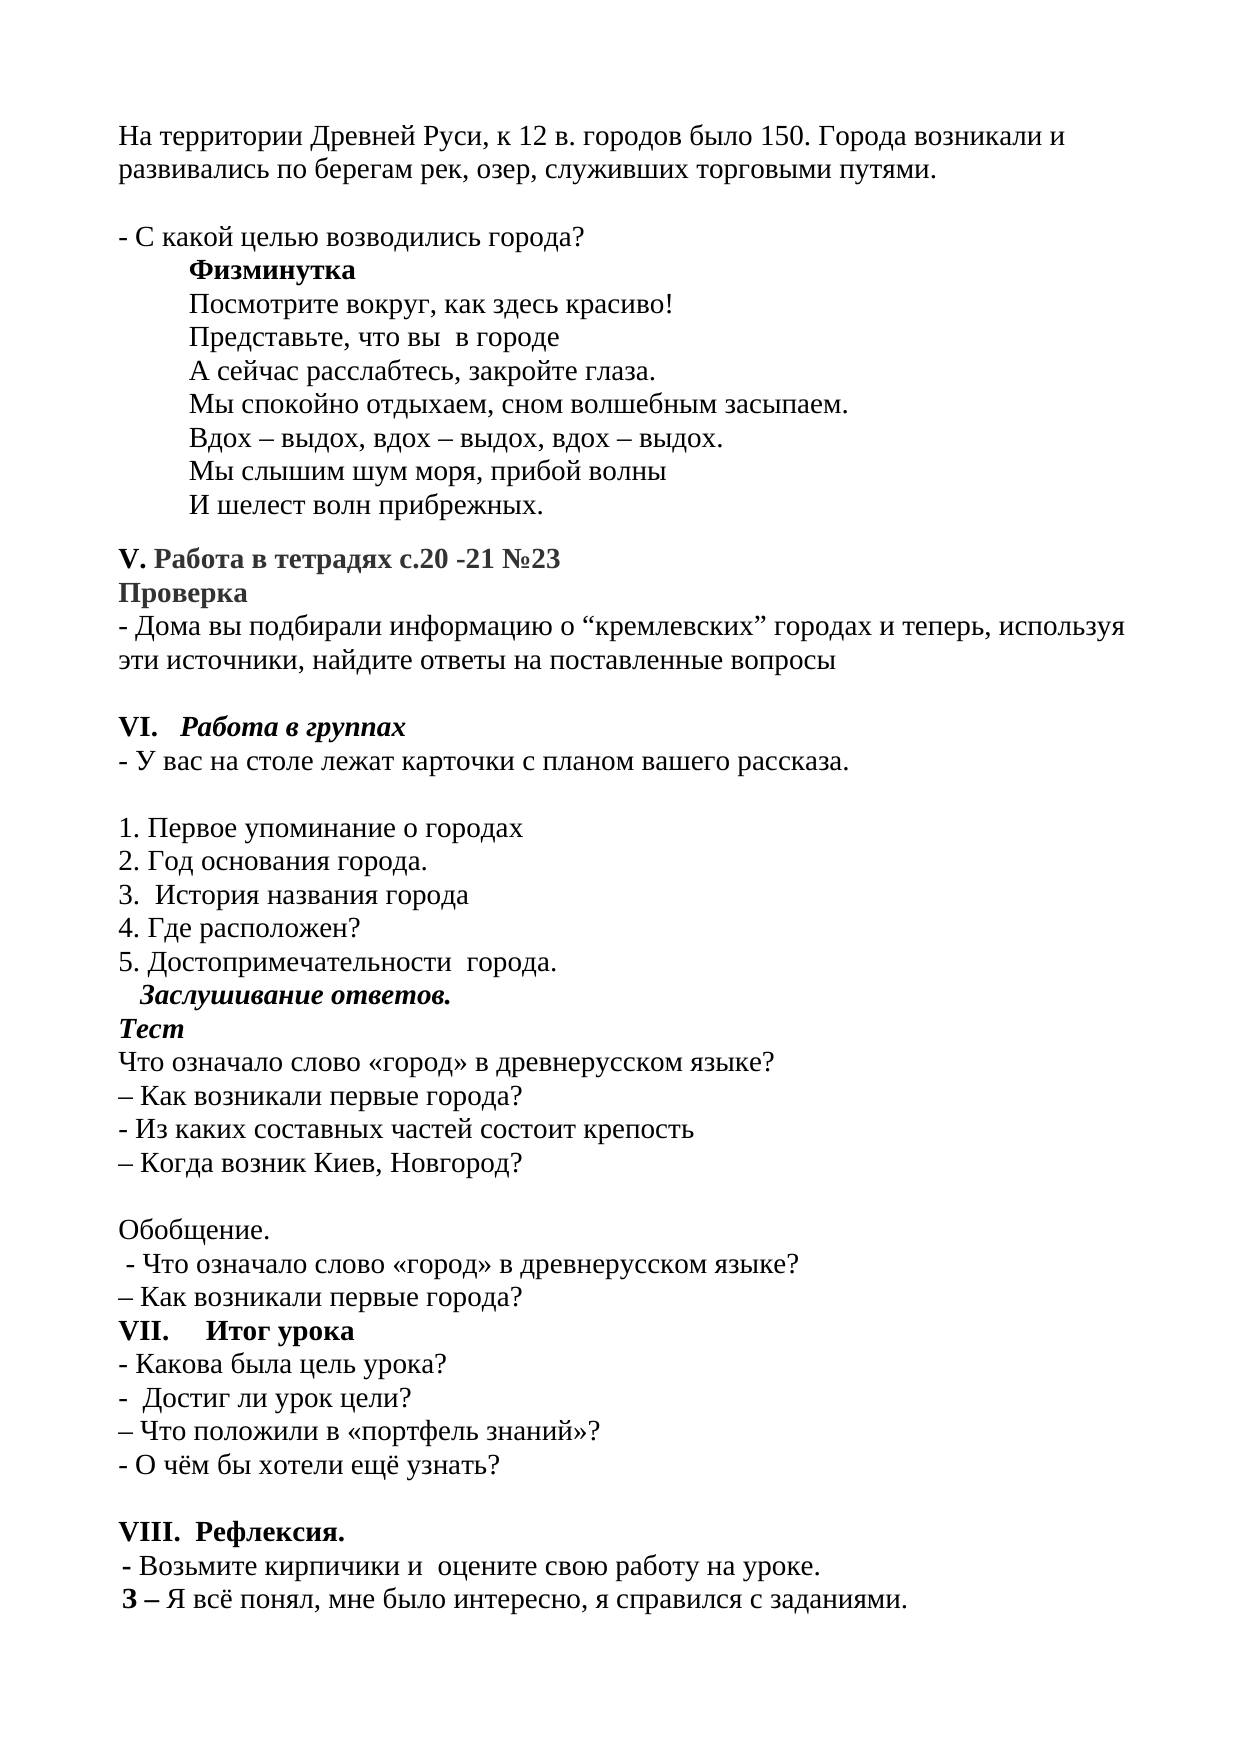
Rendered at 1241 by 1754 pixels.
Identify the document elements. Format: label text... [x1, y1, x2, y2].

list Физминутка [188, 252, 1152, 286]
text - О чём бы хотели ещё узнать? [118, 1447, 1152, 1481]
text Обобщение. [118, 1212, 1152, 1246]
list А сейчас расслабтесь, закройте глаза. [188, 353, 1152, 386]
list Мы спокойно отдыхаем, сном волшебным засыпаем. [188, 386, 1152, 420]
text 1. Первое упоминание о городах [118, 810, 1152, 843]
text Проверка [118, 575, 1152, 608]
text - С какой целью возводились города? [118, 219, 1152, 252]
list Вдох – выдох, вдох – выдох, вдох – выдох. [188, 420, 1152, 453]
text – Что положили в «портфель знаний»? [118, 1413, 1152, 1447]
text - Возьмите кирпичики и оцените свою работу на уроке. [122, 1548, 1152, 1581]
text 4. Где расположен? [118, 910, 1152, 944]
text 5. Достопримечательности города. [118, 944, 1152, 977]
text VI. Работа в группах [118, 709, 1152, 743]
text VII. Итог урока [118, 1313, 1152, 1346]
text 2. Год основания города. [118, 843, 1152, 877]
text VIII. Рефлексия. [118, 1514, 1152, 1548]
text - Что означало слово «город» в древнерусском языке? [118, 1246, 1152, 1279]
text - У вас на столе лежат карточки с планом вашего рассказа. [118, 743, 1152, 776]
text Что означало слово «город» в древнерусском языке? [118, 1044, 1152, 1078]
list И шелест волн прибрежных. [188, 487, 1152, 521]
text Тест [118, 1011, 1152, 1044]
text V. Работа в тетрадях с.20 -21 №23 [118, 541, 1152, 575]
list Мы слышим шум моря, прибой волны [188, 453, 1152, 487]
list Представьте, что вы в городе [188, 319, 1152, 353]
text 3. История названия города [118, 877, 1152, 910]
text – Как возникали первые города? [118, 1078, 1152, 1112]
text Заслушивание ответов. [118, 977, 1152, 1011]
text – Когда возник Киев, Новгород? [118, 1145, 1152, 1179]
text - Дома вы подбирали информацию о “кремлевских” городах и теперь, используя эти источники, найдите ответы на поставленные вопросы [118, 608, 1152, 676]
text На территории Древней Руси, к 12 в. городов было 150. Города возникали и развивались по берегам рек, озер, служивших торговыми путями. [118, 118, 1152, 185]
text - Какова была цель урока? [118, 1346, 1152, 1380]
list Посмотрите вокруг, как здесь красиво! [188, 286, 1152, 319]
text З – Я всё понял, мне было интересно, я справился с заданиями. [122, 1581, 1152, 1615]
text - Достиг ли урок цели? [118, 1380, 1152, 1413]
text – Как возникали первые города? [118, 1279, 1152, 1313]
text - Из каких составных частей состоит крепость [118, 1112, 1152, 1145]
